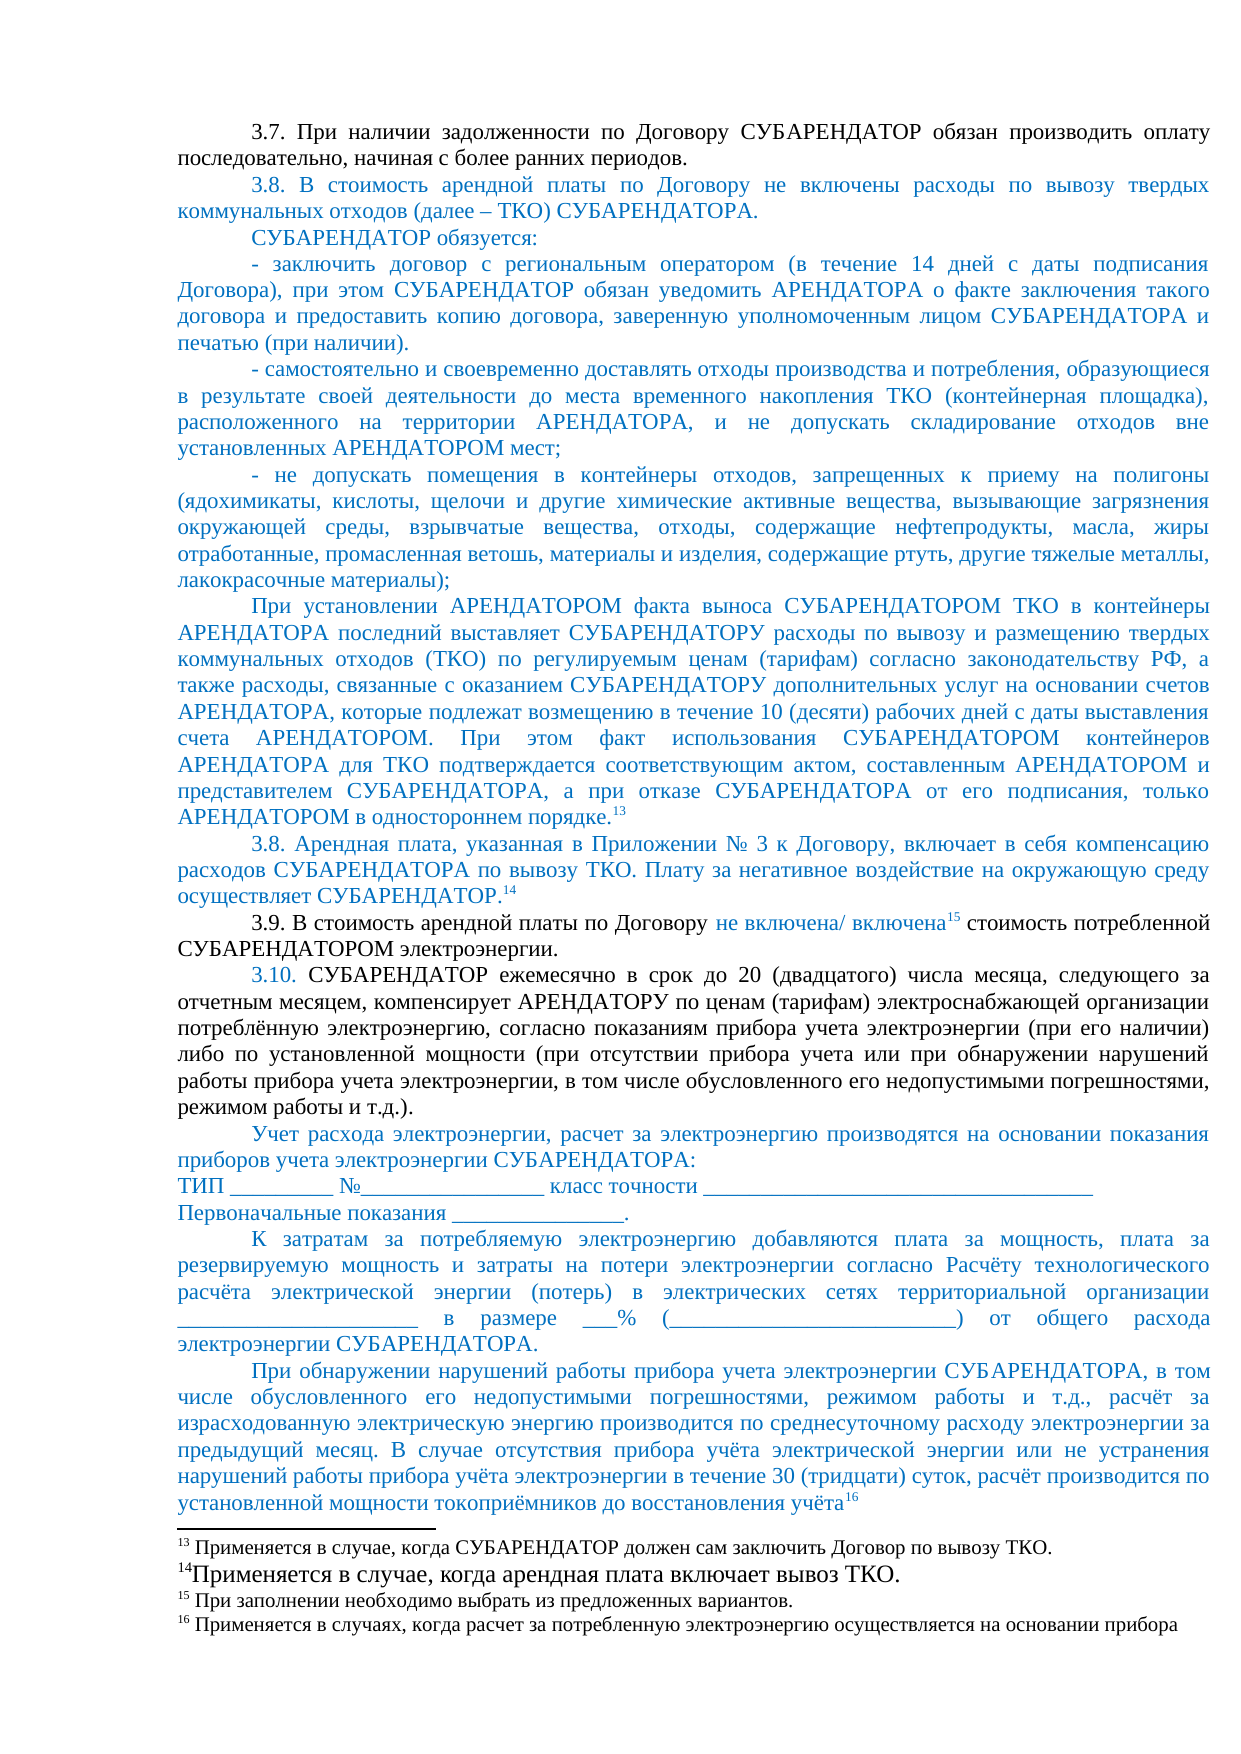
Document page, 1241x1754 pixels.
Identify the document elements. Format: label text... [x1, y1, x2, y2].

text 3.9. В стоимость арендной платы по Договору не включена/ включена стоимость потребленной СУБАРЕНДАТОРОМ электроэнергии. [177, 909, 1211, 961]
text СУБАРЕНДАТОР обязуется: [177, 223, 1211, 250]
text 3.8. Арендная плата, указанная в Приложении № 3 к Договору, включает в себя компенсацию расходов СУБАРЕНДАТОРА по вывозу ТКО. Плату за негативное воздействие на окружающую среду осуществляет СУБАРЕНДАТОР. [177, 830, 1211, 909]
text - самостоятельно и своевременно доставлять отходы производства и потребления, образующиеся в результате своей деятельности до места временного накопления ТКО (контейнерная площадка), расположенного на территории АРЕНДАТОРА, и не допускать складирование отходов вне установленных АРЕНДАТОРОМ мест; [177, 355, 1211, 461]
text При обнаружении нарушений работы прибора учета электроэнергии СУБАрендатора, в том числе обусловленного его недопустимыми погрешностями, режимом работы и т.д., расчёт за израсходованную электрическую энергию производится по среднесуточному расходу электроэнергии за предыдущий месяц. В случае отсутствия прибора учёта электрической энергии или не устранения нарушений работы прибора учёта электроэнергии в течение 30 (тридцати) суток, расчёт производится по установленной мощности токоприёмников до восстановления учёта [177, 1357, 1211, 1515]
text При установлении АРЕНДАТОРОМ факта выноса СУБАРЕНДАТОРОМ ТКО в контейнеры АРЕНДАТОРА последний выставляет СУБАРЕНДАТОРУ расходы по вывозу и размещению твердых коммунальных отходов (ТКО) по регулируемым ценам (тарифам) согласно законодательству РФ, а также расходы, связанные с оказанием СУБАРЕНДАТОРУ дополнительных услуг на основании счетов АРЕНДАТОРА, которые подлежат возмещению в течение 10 (десяти) рабочих дней с даты выставления счета АРЕНДАТОРОМ. При этом факт использования СУБАРЕНДАТОРОМ контейнеров АРЕНДАТОРА для ТКО подтверждается соответствующим актом, составленным АРЕНДАТОРОМ и представителем СУБАРЕНДАТОРА, а при отказе СУБАРЕНДАТОРА от его подписания, только АРЕНДАТОРОМ в одностороннем порядке. [177, 592, 1211, 830]
text К затратам за потребляемую электроэнергию добавляются плата за мощность, плата за резервируемую мощность и затраты на потери электроэнергии согласно Расчёту технологического расчёта электрической энергии (потерь) в электрических сетях территориальной организации _____________________ в размере ___% (_________________________) от общего расхода электроэнергии СУБАрендатора. [177, 1225, 1211, 1357]
text Первоначальные показания _______________. [177, 1199, 1211, 1225]
text 3.8. В стоимость арендной платы по Договору не включены расходы по вывозу твердых коммунальных отходов (далее – ТКО) СУБАРЕНДАТОРА. [177, 171, 1211, 223]
text 3.7. При наличии задолженности по Договору СУБАрендатор обязан производить оплату последовательно, начиная с более ранних периодов. [177, 118, 1211, 171]
text ТИП _________ №________________ класс точности __________________________________ [177, 1172, 1211, 1199]
text - не допускать помещения в контейнеры отходов, запрещенных к приему на полигоны (ядохимикаты, кислоты, щелочи и другие химические активные вещества, вызывающие загрязнения окружающей среды, взрывчатые вещества, отходы, содержащие нефтепродукты, масла, жиры отработанные, промасленная ветошь, материалы и изделия, содержащие ртуть, другие тяжелые металлы, лакокрасочные материалы); [177, 461, 1211, 592]
text 3.10. СУБАРЕНДАТОР ежемесячно в срок до 20 (двадцатого) числа месяца, следующего за отчетным месяцем, компенсирует АРЕНДАТОРУ по ценам (тарифам) электроснабжающей организации потреблённую электроэнергию, согласно показаниям прибора учета электроэнергии (при его наличии) либо по установленной мощности (при отсутствии прибора учета или при обнаружении нарушений работы прибора учета электроэнергии, в том числе обусловленного его недопустимыми погрешностями, режимом работы и т.д.). [177, 961, 1211, 1119]
text Учет расхода электроэнергии, расчет за электроэнергию производятся на основании показания приборов учета электроэнергии СУБАРЕНДАТОРА: [177, 1119, 1211, 1172]
text - заключить договор с региональным оператором (в течение 14 дней с даты подписания Договора), при этом СУБАРЕНДАТОР обязан уведомить АРЕНДАТОРА о факте заключения такого договора и предоставить копию договора, заверенную уполномоченным лицом СУБАРЕНДАТОРА и печатью (при наличии). [177, 250, 1211, 355]
